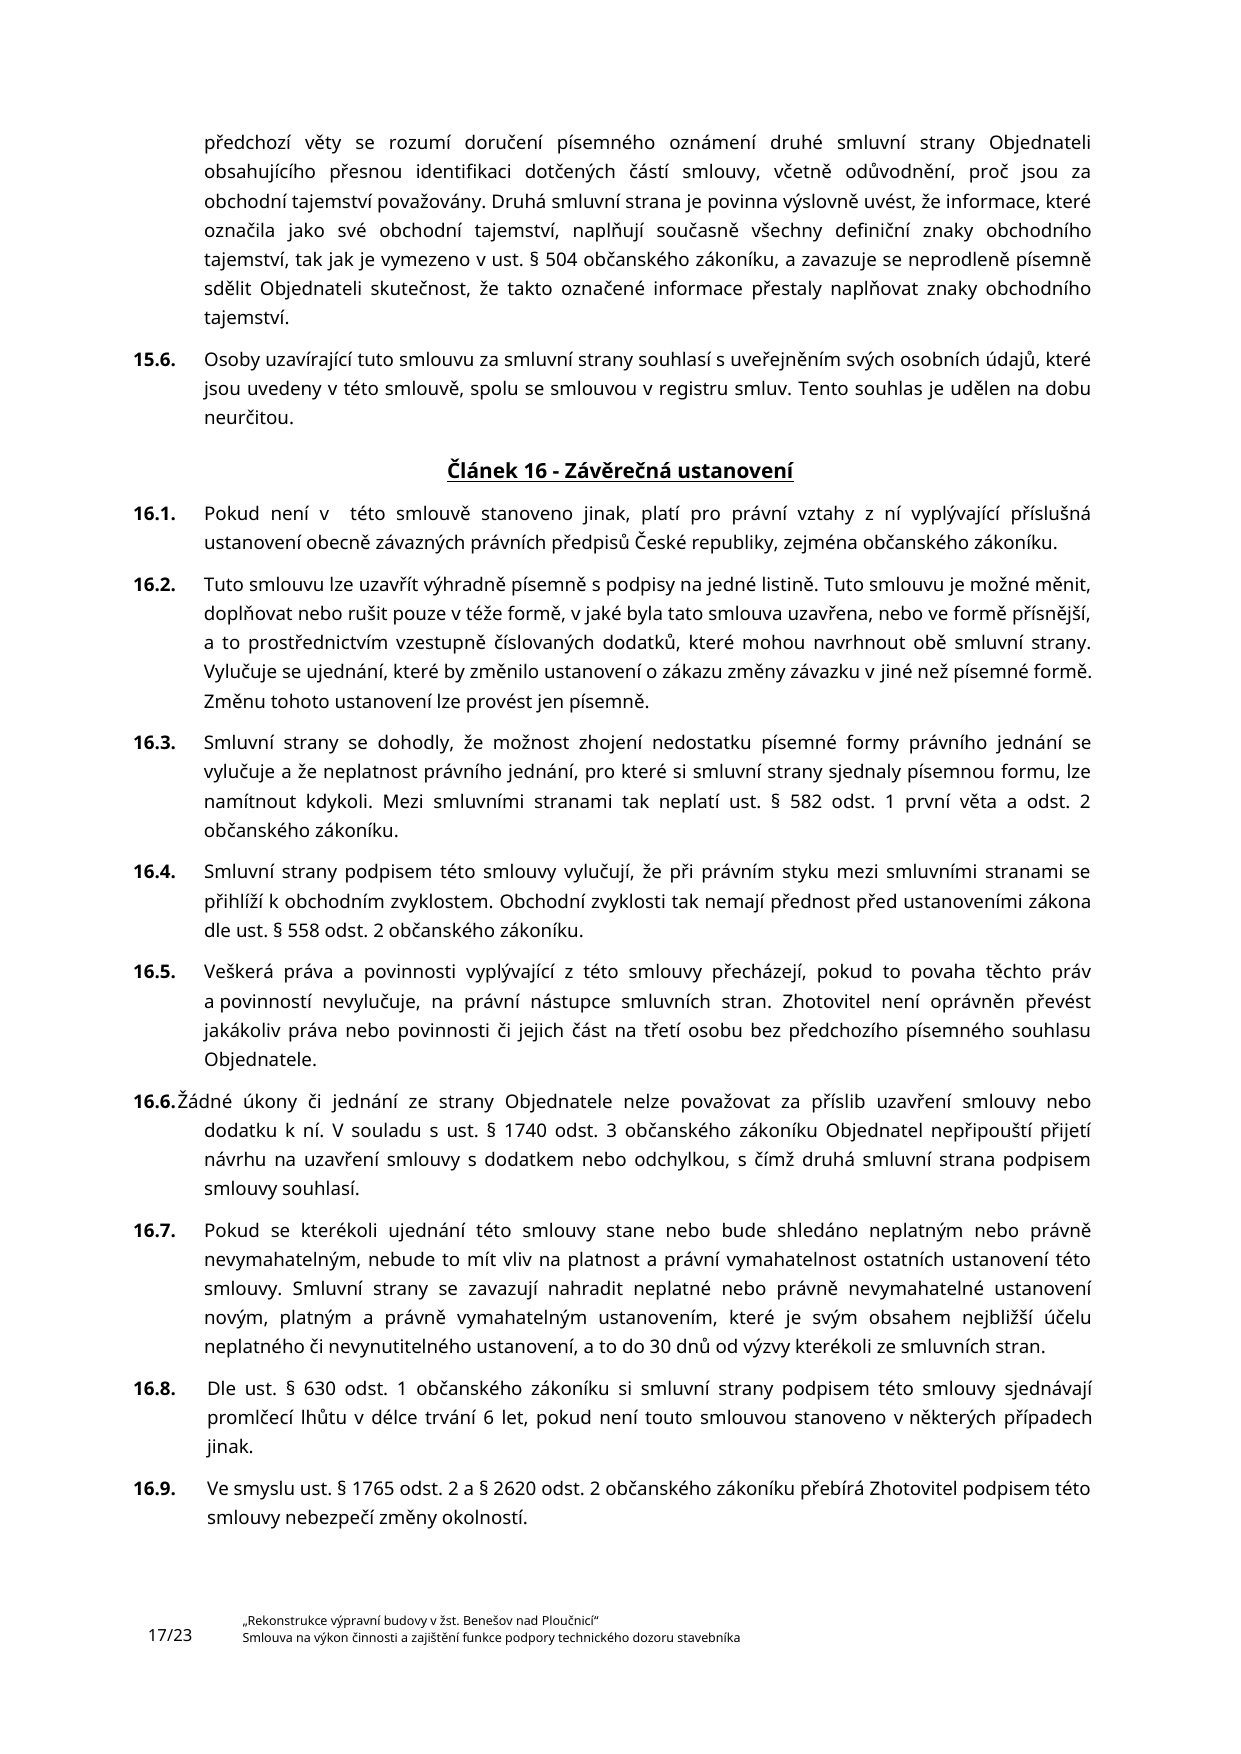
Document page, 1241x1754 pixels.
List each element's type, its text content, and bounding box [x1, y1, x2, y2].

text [133, 126, 1092, 331]
text 16.3. Smluvní strany se dohodly, že možnost zhojení nedostatku písemné formy právního jednání se vylučuje a že neplatnost právního jednání, pro které si smluvní strany sjednaly písemnou formu, lze namítnout kdykoli. Mezi smluvními stranami tak neplatí ust. § 582 odst. 1 první věta a odst. 2 občanského zákoníku. [133, 726, 1092, 843]
text 16.9. Ve smyslu ust. § 1765 odst. 2 a § 2620 odst. 2 občanského zákoníku přebírá Zhotovitel podpisem této smlouvy nebezpečí změny okolností. [133, 1472, 1092, 1531]
text 16.7. Pokud se kterékoli ujednání této smlouvy stane nebo bude shledáno neplatným nebo právně nevymahatelným, nebude to mít vliv na platnost a právní vymahatelnost ostatních ustanovení této smlouvy. Smluvní strany se zavazují nahradit neplatné nebo právně nevymahatelné ustanovení novým, platným a právně vymahatelným ustanovením, které je svým obsahem nejbližší účelu neplatného či nevynutitelného ustanovení, a to do 30 dnů od výzvy kterékoli ze smluvních stran. [133, 1214, 1092, 1360]
text 16.1. Pokud není v této smlouvě stanoveno jinak, platí pro právní vztahy z ní vyplývající příslušná ustanovení obecně závazných právních předpisů České republiky, zejména občanského zákoníku. [133, 497, 1092, 556]
text 16.8. Dle ust. § 630 odst. 1 občanského zákoníku si smluvní strany podpisem této smlouvy sjednávají promlčecí lhůtu v délce trvání 6 let, pokud není touto smlouvou stanoveno v některých případech jinak. [133, 1372, 1092, 1460]
text 15.6. Osoby uzavírající tuto smlouvu za smluvní strany souhlasí s uveřejněním svých osobních údajů, které jsou uvedeny v této smlouvě, spolu se smlouvou v registru smluv. Tento souhlas je udělen na dobu neurčitou. [133, 343, 1092, 431]
text 16.5. Veškerá práva a povinnosti vyplývající z této smlouvy přecházejí, pokud to povaha těchto práv a povinností nevylučuje, na právní nástupce smluvních stran. Zhotovitel není oprávněn převést jakákoliv práva nebo povinnosti či jejich část na třetí osobu bez předchozího písemného souhlasu Objednatele. [133, 956, 1092, 1072]
text 16.6. Žádné úkony či jednání ze strany Objednatele nelze považovat za příslib uzavření smlouvy nebo dodatku k ní. V souladu s ust. § 1740 odst. 3 občanského zákoníku Objednatel nepřipouští přijetí návrhu na uzavření smlouvy s dodatkem nebo odchylkou, s čímž druhá smluvní strana podpisem smlouvy souhlasí. [133, 1085, 1092, 1201]
subtitle Článek 16 - Závěrečná ustanovení [148, 456, 1092, 485]
text 16.2. Tuto smlouvu lze uzavřít výhradně písemně s podpisy na jedné listině. Tuto smlouvu je možné měnit, doplňovat nebo rušit pouze v téže formě, v jaké byla tato smlouva uzavřena, nebo ve formě přísnější, a to prostřednictvím vzestupně číslovaných dodatků, které mohou navrhnout obě smluvní strany. Vylučuje se ujednání, které by změnilo ustanovení o zákazu změny závazku v jiné než písemné formě. Změnu tohoto ustanovení lze provést jen písemně. [133, 568, 1092, 714]
text 16.4. Smluvní strany podpisem této smlouvy vylučují, že při právním styku mezi smluvními stranami se přihlíží k obchodním zvyklostem. Obchodní zvyklosti tak nemají přednost před ustanoveními zákona dle ust. § 558 odst. 2 občanského zákoníku. [133, 856, 1092, 943]
